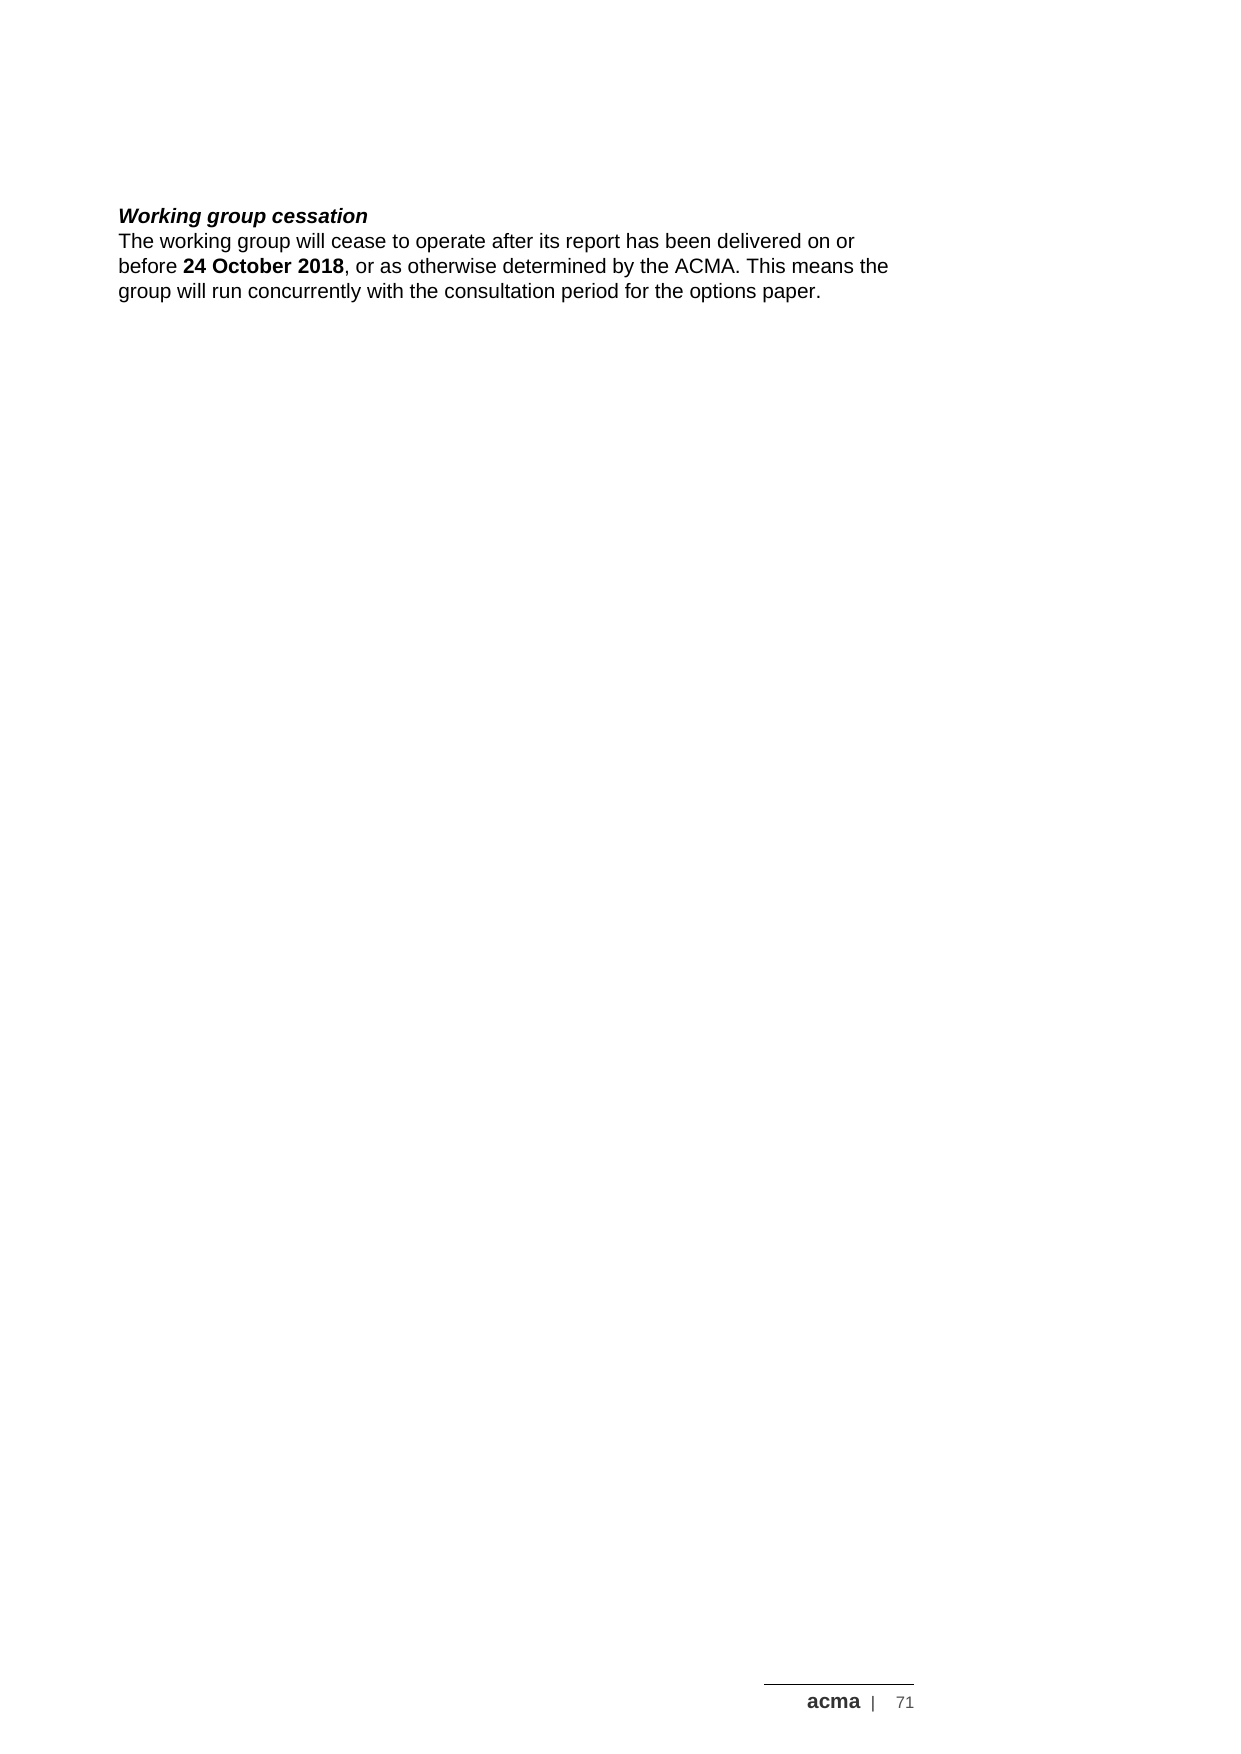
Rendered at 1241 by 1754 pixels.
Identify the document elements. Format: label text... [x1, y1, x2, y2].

text The working group will cease to operate after its report has been delivered on or before 24 October 2018, or as otherwise determined by the ACMA. This means the group will run concurrently with the consultation period for the options paper. [118, 228, 917, 303]
text Working group cessation [118, 203, 917, 228]
